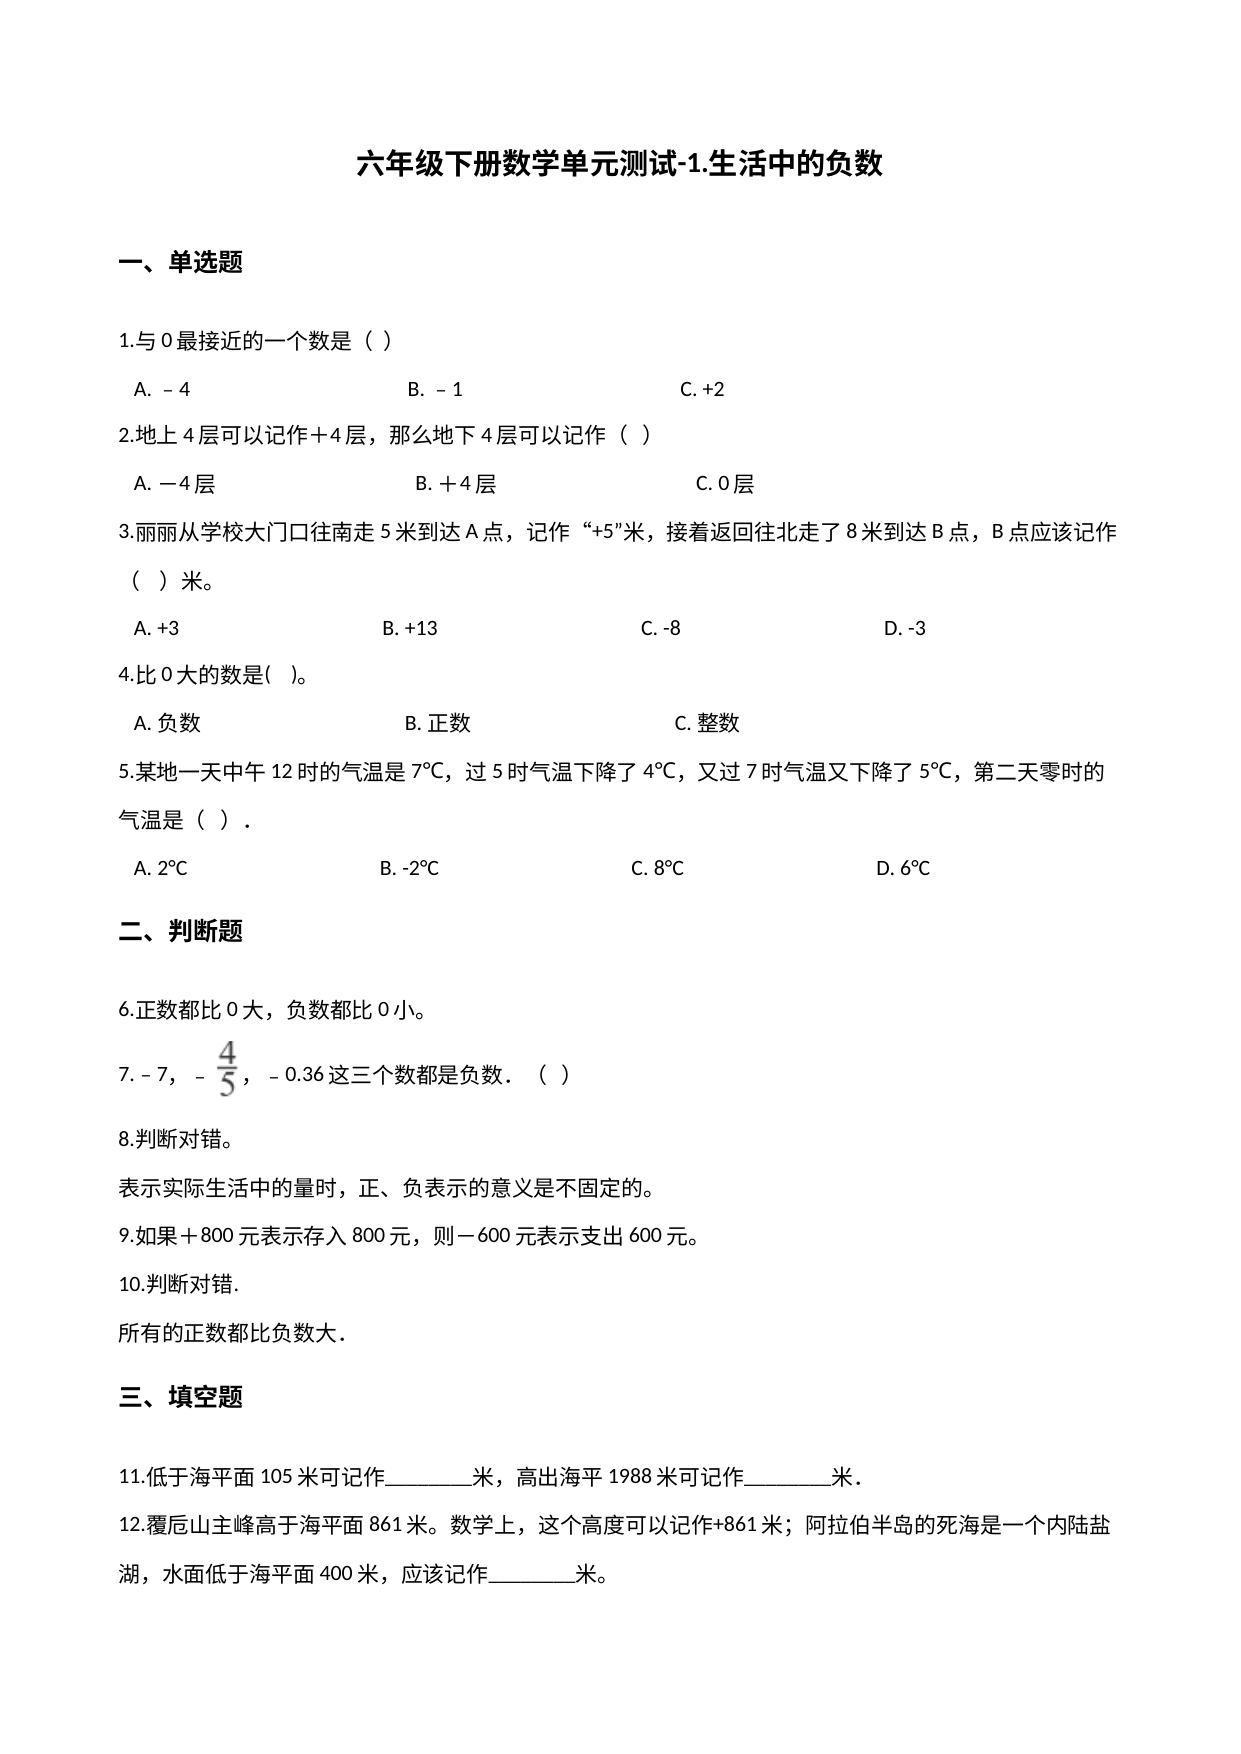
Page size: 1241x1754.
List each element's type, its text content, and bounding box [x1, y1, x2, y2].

text A. +3 B. +13 C. -8 D. -3 [134, 612, 1122, 644]
text 所有的正数都比负数大． [118, 1315, 1122, 1348]
text A. 2°C B. -2°C C. 8°C D. 6°C [134, 851, 1122, 884]
text 5.某地一天中午12时的气温是7℃，过5时气温下降了4℃，又过7时气温又下降了5℃，第二天零时的气温是（ ）． [118, 754, 1122, 835]
picture [216, 1041, 242, 1098]
text 3.丽丽从学校大门口往南走5米到达A点，记作“+5”米，接着返回往北走了8米到达B点，B点应该记作（ ）米。 [118, 514, 1122, 596]
text A. －4层 B. ＋4层 C. 0层 [134, 466, 1122, 499]
text 表示实际生活中的量时，正、负表示的意义是不固定的。 [118, 1170, 1122, 1203]
text 2.地上4层可以记作＋4层，那么地下4层可以记作（ ） [118, 418, 1122, 450]
text A. ﹣4 B. ﹣1 C. +2 [134, 372, 1122, 404]
text 12.覆卮山主峰高于海平面861米。数学上，这个高度可以记作+861米；阿拉伯半岛的死海是一个内陆盐湖，水面低于海平面400米，应该记作________米。 [118, 1507, 1122, 1589]
text 7.﹣7，﹣ ，﹣0.36这三个数都是负数．（ ） [118, 1041, 1122, 1106]
text 9.如果＋800元表示存入800元，则－600元表示支出600元。 [118, 1218, 1122, 1251]
text 4.比0大的数是( )。 [118, 657, 1122, 690]
text 1.与0最接近的一个数是（ ） [118, 324, 1122, 356]
text 二、判断题 [118, 897, 1122, 962]
text 一、单选题 [118, 228, 1122, 293]
text 六年级下册数学单元测试-1.生活中的负数 [118, 129, 1122, 194]
text 6.正数都比0大，负数都比0小。 [118, 993, 1122, 1025]
text 三、填空题 [118, 1363, 1122, 1428]
text 10.判断对错. [118, 1267, 1122, 1299]
text 8.判断对错。 [118, 1122, 1122, 1154]
text A. 负数 B. 正数 C. 整数 [134, 706, 1122, 738]
text 11.低于海平面105米可记作________米，高出海平1988米可记作________米． [118, 1459, 1122, 1492]
